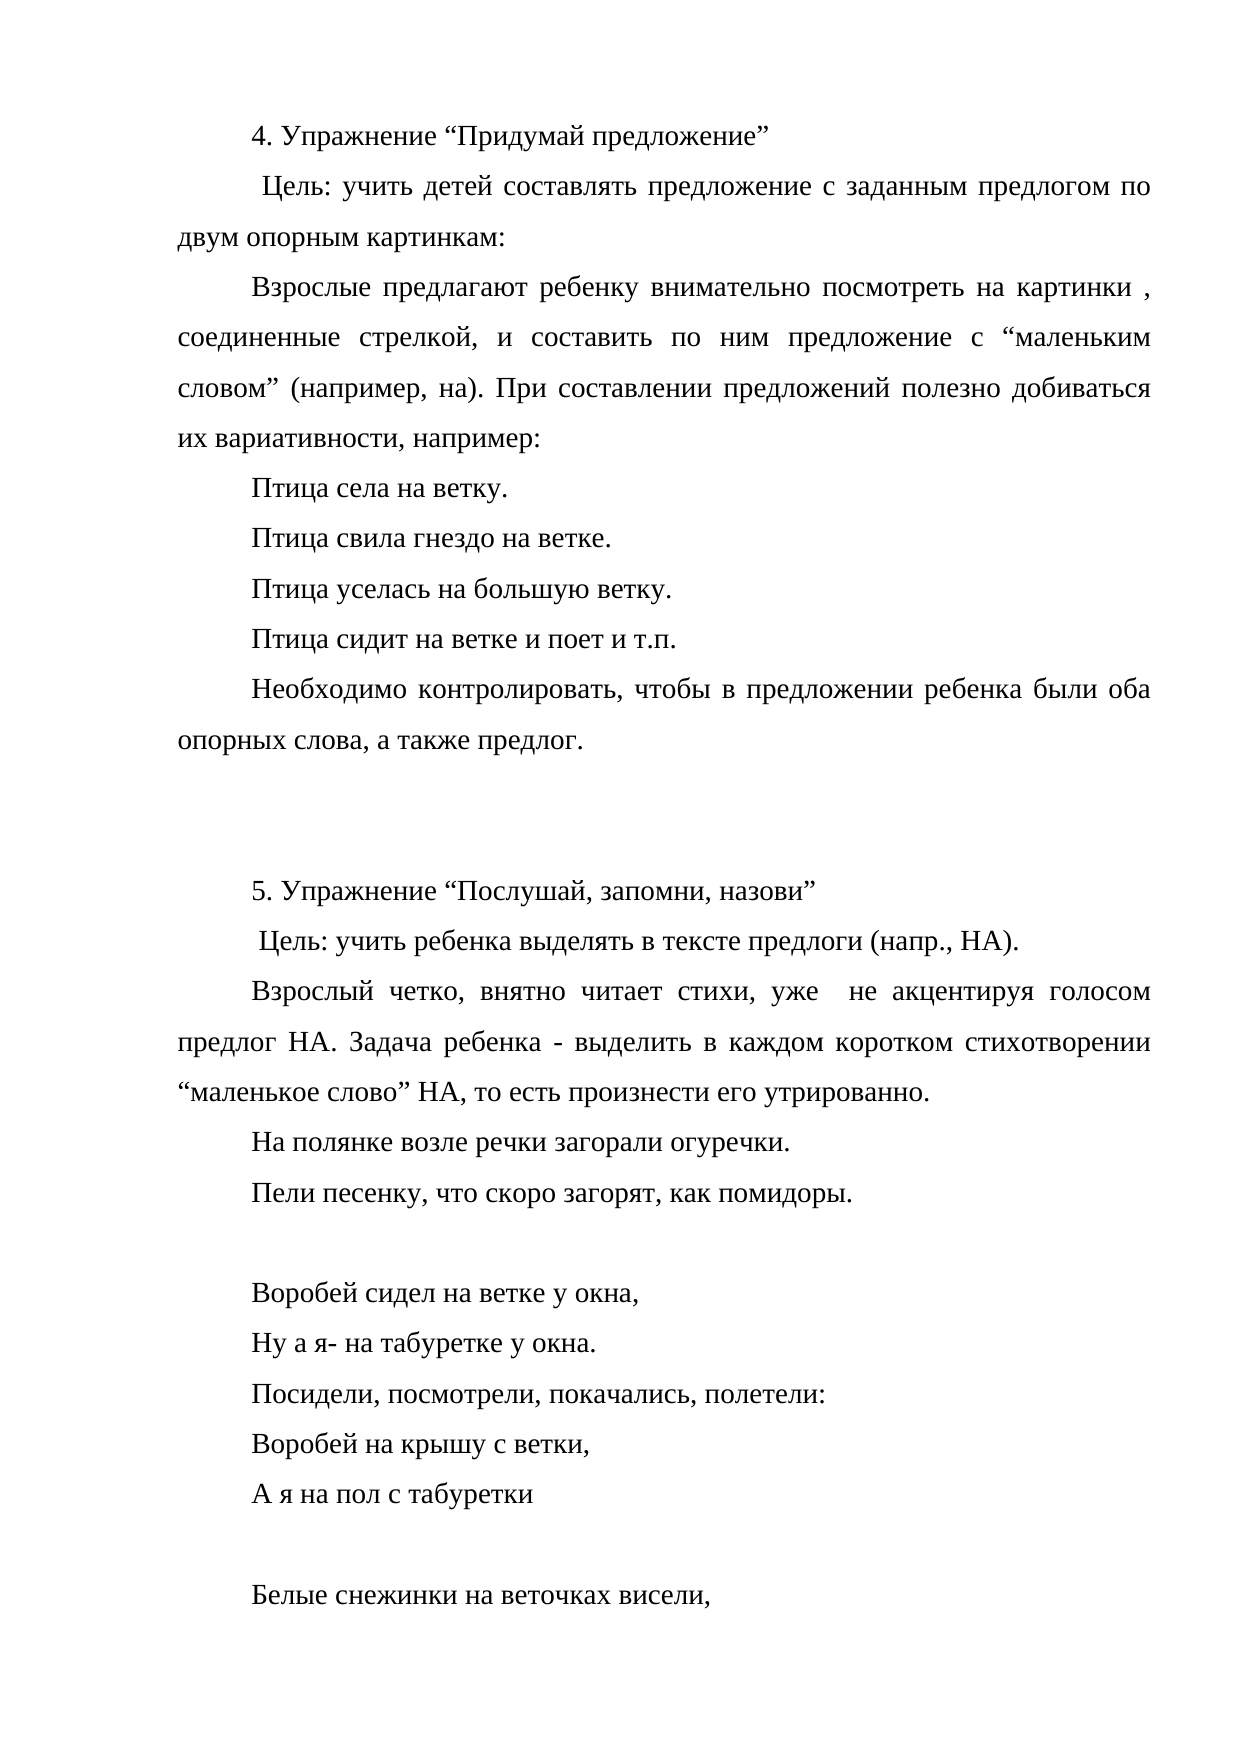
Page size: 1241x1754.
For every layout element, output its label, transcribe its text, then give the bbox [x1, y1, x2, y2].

text Пели песенку, что скоро загорят, как помидоры. [177, 1175, 1152, 1208]
text Взрослый четко, внятно читает стихи, уже не акцентируя голосом предлог НА. Задача ребенка - выделить в каждом коротком стихотворении “маленькое слово” НА, то есть произнести его утрированно. [177, 973, 1152, 1108]
text Необходимо контролировать, чтобы в предложении ребенка были оба опорных слова, а также предлог. [177, 672, 1152, 755]
text Воробей на крышу с ветки, [177, 1426, 1152, 1460]
text Цель: учить детей составлять предложение с заданным предлогом по двум опорным картинкам: [177, 168, 1152, 252]
text А я на пол с табуретки [177, 1477, 1152, 1510]
text Птица уселась на большую ветку. [177, 571, 1152, 604]
text Воробей сидел на ветке у окна, [177, 1275, 1152, 1309]
text Взрослые предлагают ребенку внимательно посмотреть на картинки , соединенные стрелкой, и составить по ним предложение с “маленьким словом” (например, на). При составлении предложений полезно добиваться их вариативности, например: [177, 269, 1152, 453]
text Посидели, посмотрели, покачались, полетели: [177, 1376, 1152, 1409]
text Птица свила гнездо на ветке. [177, 521, 1152, 554]
text На полянке возле речки загорали огуречки. [177, 1124, 1152, 1158]
text Цель: учить ребенка выделять в тексте предлоги (напр., НА). [177, 923, 1152, 957]
text Птица села на ветку. [177, 470, 1152, 504]
text Белые снежинки на веточках висели, [177, 1577, 1152, 1611]
text Ну а я- на табуретке у окна. [177, 1326, 1152, 1359]
text 5. Упражнение “Послушай, запомни, назови” [177, 873, 1152, 906]
text 4. Упражнение “Придумай предложение” [177, 118, 1152, 152]
text Птица сидит на ветке и поет и т.п. [177, 621, 1152, 655]
